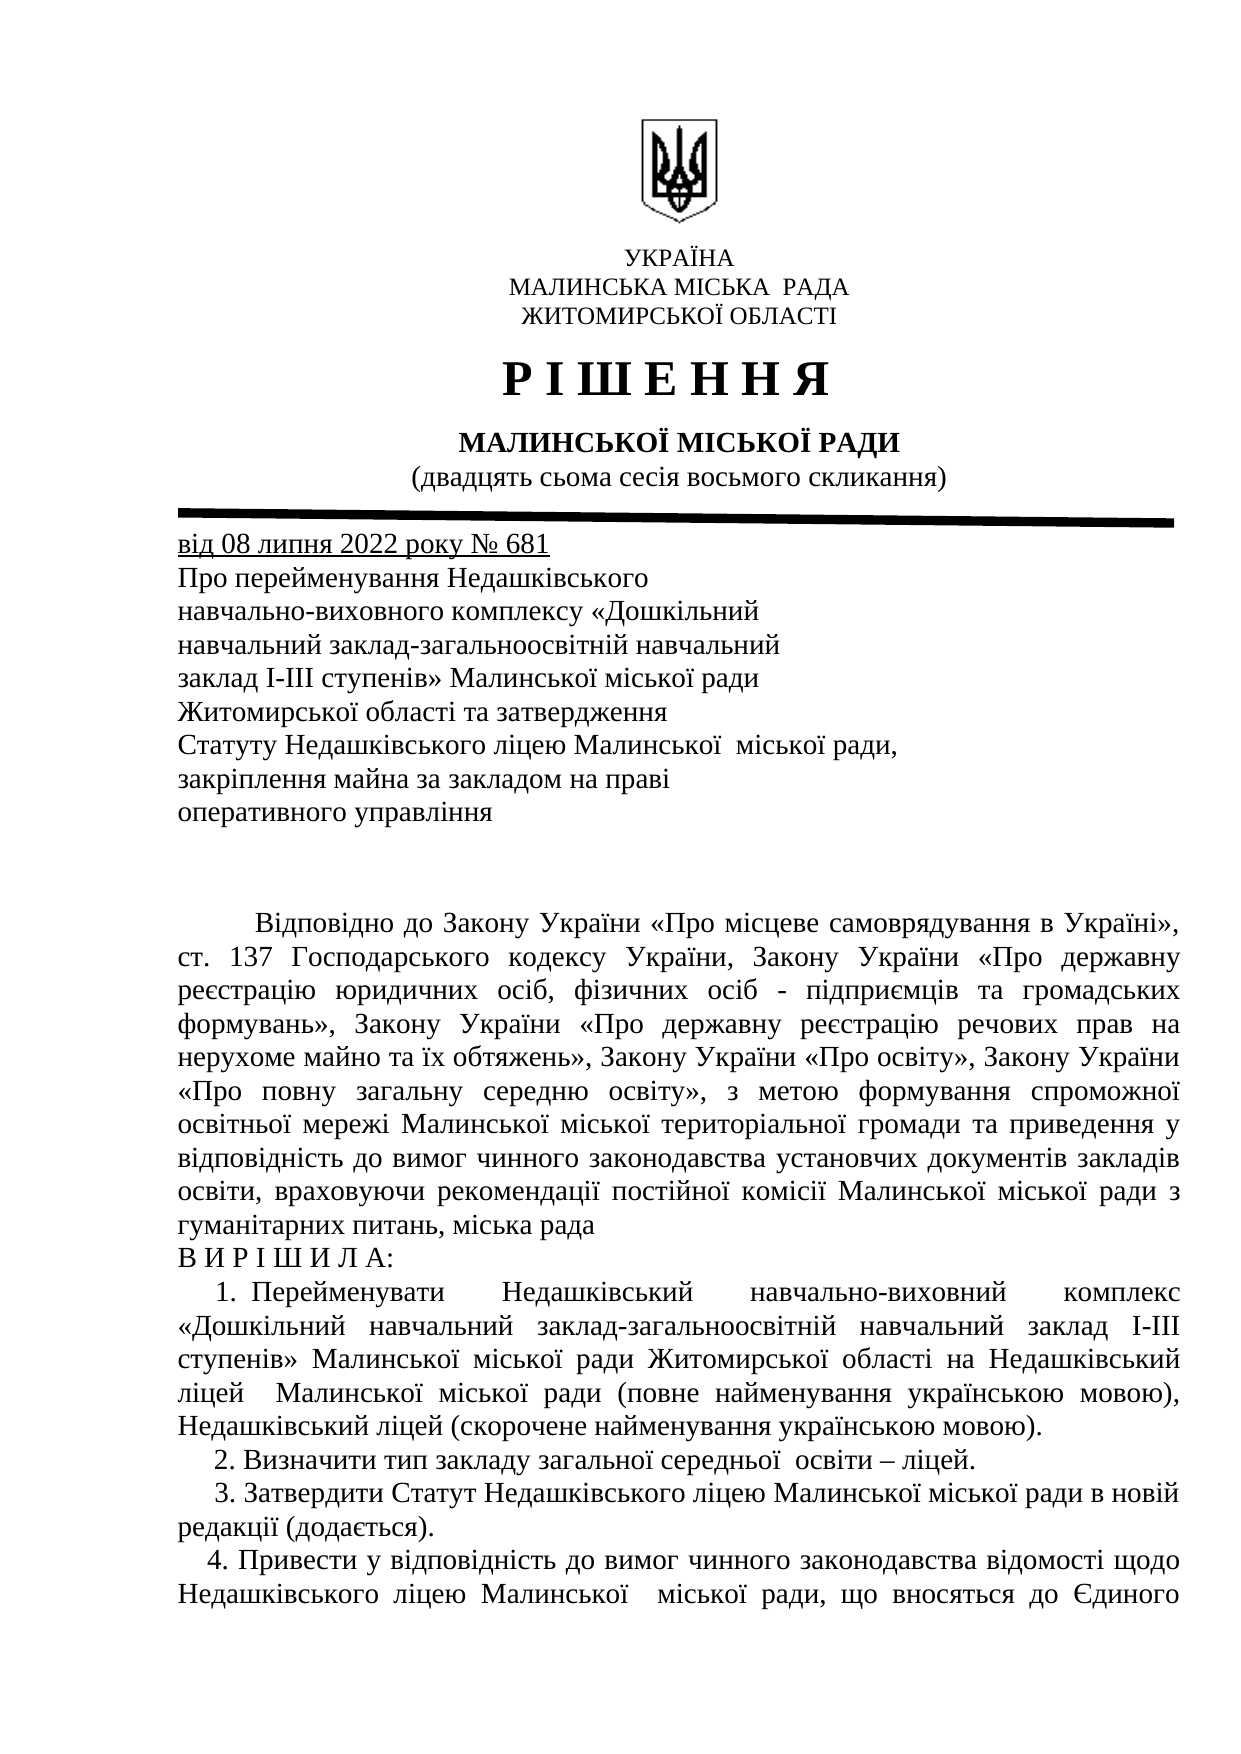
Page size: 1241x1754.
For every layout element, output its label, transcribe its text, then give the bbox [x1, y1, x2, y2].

text навчальний заклад-загальноосвітній навчальний [177, 627, 1181, 660]
text навчально-виховного комплексу «Дошкільний [177, 593, 1181, 627]
picture [635, 118, 723, 225]
text Р І Ш Е Н Н я [177, 349, 1181, 406]
text від 08 липня 2022 року № 681 [177, 526, 1181, 560]
text Відповідно до Закону України «Про місцеве самоврядування в Україні», ст. 137 Господарського кодексу України, Закону України «Про державну реєстрацію юридичних осіб, фізичних осіб - підприємців та громадських формувань», Закону України «Про державну реєстрацію речових прав на нерухоме майно та їх обтяжень», Закону України «Про освіту», Закону України «Про повну загальну середню освіту», з метою формування спроможної освітньої мережі Малинської міської територіальної громади та приведення у відповідність до вимог чинного законодавства установчих документів закладів освіти, враховуючи рекомендації постійної комісії Малинської міської ради з гуманітарних питань, міська рада [177, 905, 1181, 1241]
text Про перейменування Недашківського [177, 560, 1181, 593]
text Статуту Недашківського ліцею Малинської міської ради, [177, 727, 1181, 761]
text В И Р І Ш И Л А: [177, 1241, 1181, 1274]
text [177, 1542, 1181, 1609]
text 3. Затвердити Статут Недашківського ліцею Малинської міської ради в новій редакції (додається). [177, 1475, 1181, 1542]
text (двадцять сьома сесія восьмого скликання) [177, 459, 1181, 493]
text МАЛИНСЬКА МІСЬКА РАДА [177, 272, 1181, 301]
text Житомирської області та затвердження [177, 694, 1181, 727]
text 2. Визначити тип закладу загальної середньої освіти – ліцей. [177, 1442, 1181, 1475]
text УКРАЇНА [177, 243, 1181, 272]
text заклад І-ІІІ ступенів» Малинської міської ради [177, 660, 1181, 694]
text закріплення майна за закладом на праві [177, 761, 1181, 794]
text ЖИТОМИРСЬКОЇ ОБЛАСТІ [177, 301, 1181, 330]
text оперативного управління [177, 794, 1181, 828]
list Перейменувати Недашківський навчально-виховний комплекс «Дошкільний навчальний заклад-загальноосвітній навчальний заклад І-ІІІ ступенів» Малинської міської ради Житомирської області на Недашківський ліцей Малинської міської ради (повне найменування українською мовою), Недашківський ліцей (скорочене найменування українською мовою). [177, 1274, 1181, 1442]
text малинської МІСЬКОЇ ради [177, 426, 1181, 459]
